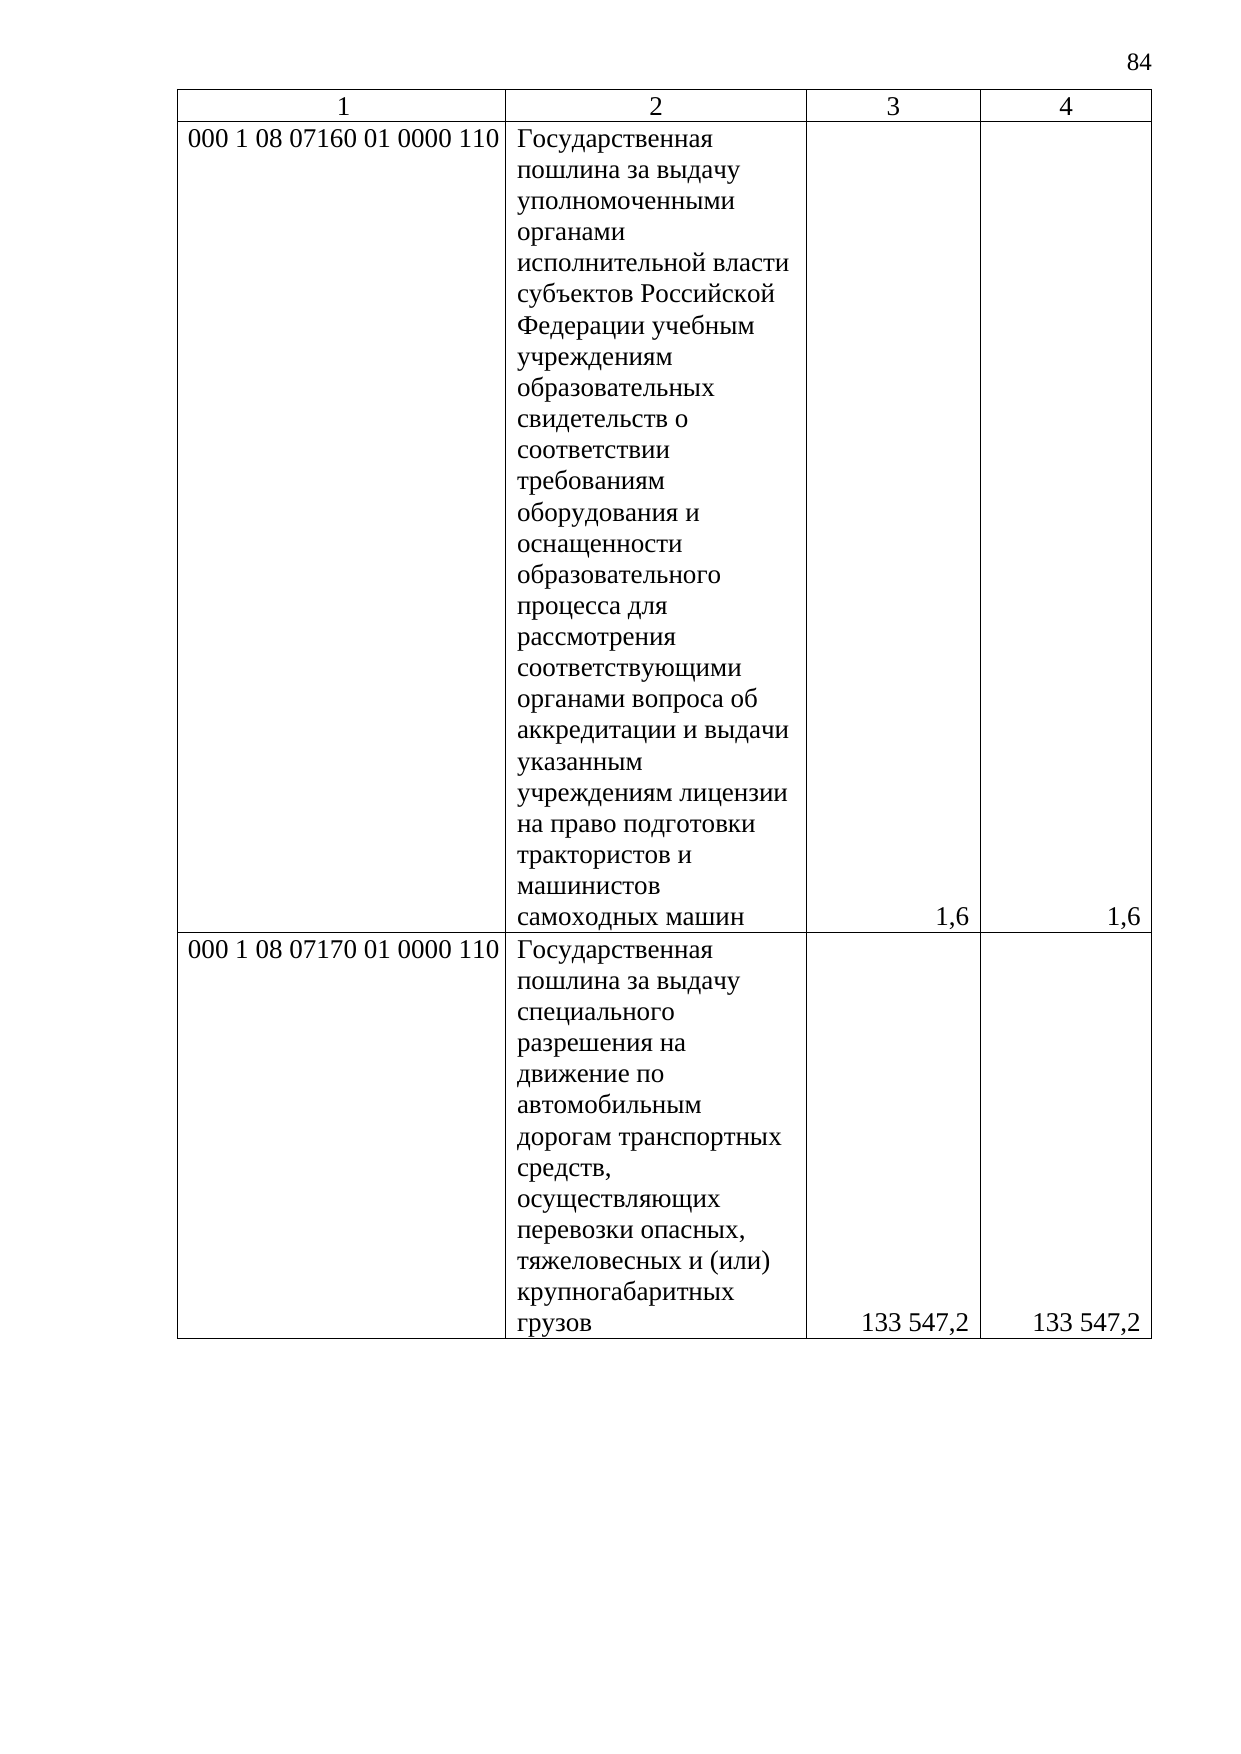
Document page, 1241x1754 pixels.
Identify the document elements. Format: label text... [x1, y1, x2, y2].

table_header 1 [178, 90, 505, 121]
table_header 3 [807, 90, 980, 121]
table_header 4 [981, 90, 1151, 121]
table_cell 133 547,2 [807, 933, 980, 1338]
table_cell 133 547,2 [981, 933, 1151, 1338]
table_cell Государственная пошлина за выдачу специального разрешения на движение по автомобильным дорогам транспортных средств, осуществляющих перевозки опасных, тяжеловесных и (или) крупногабаритных грузов [506, 933, 806, 1338]
table_cell 000 1 08 07160 01 0000 110 [178, 122, 505, 932]
table_cell 1,6 [981, 122, 1151, 932]
table_cell 000 1 08 07170 01 0000 110 [178, 933, 505, 1338]
table_header 2 [506, 90, 806, 121]
table_cell 1,6 [807, 122, 980, 932]
table_cell Государственная пошлина за выдачу уполномоченными органами исполнительной власти субъектов Российской Федерации учебным учреждениям образовательных свидетельств о соответствии требованиям оборудования и оснащенности образовательного процесса для рассмотрения соответствующими органами вопроса об аккредитации и выдачи указанным учреждениям лицензии на право подготовки трактористов и машинистов самоходных машин [506, 122, 806, 932]
